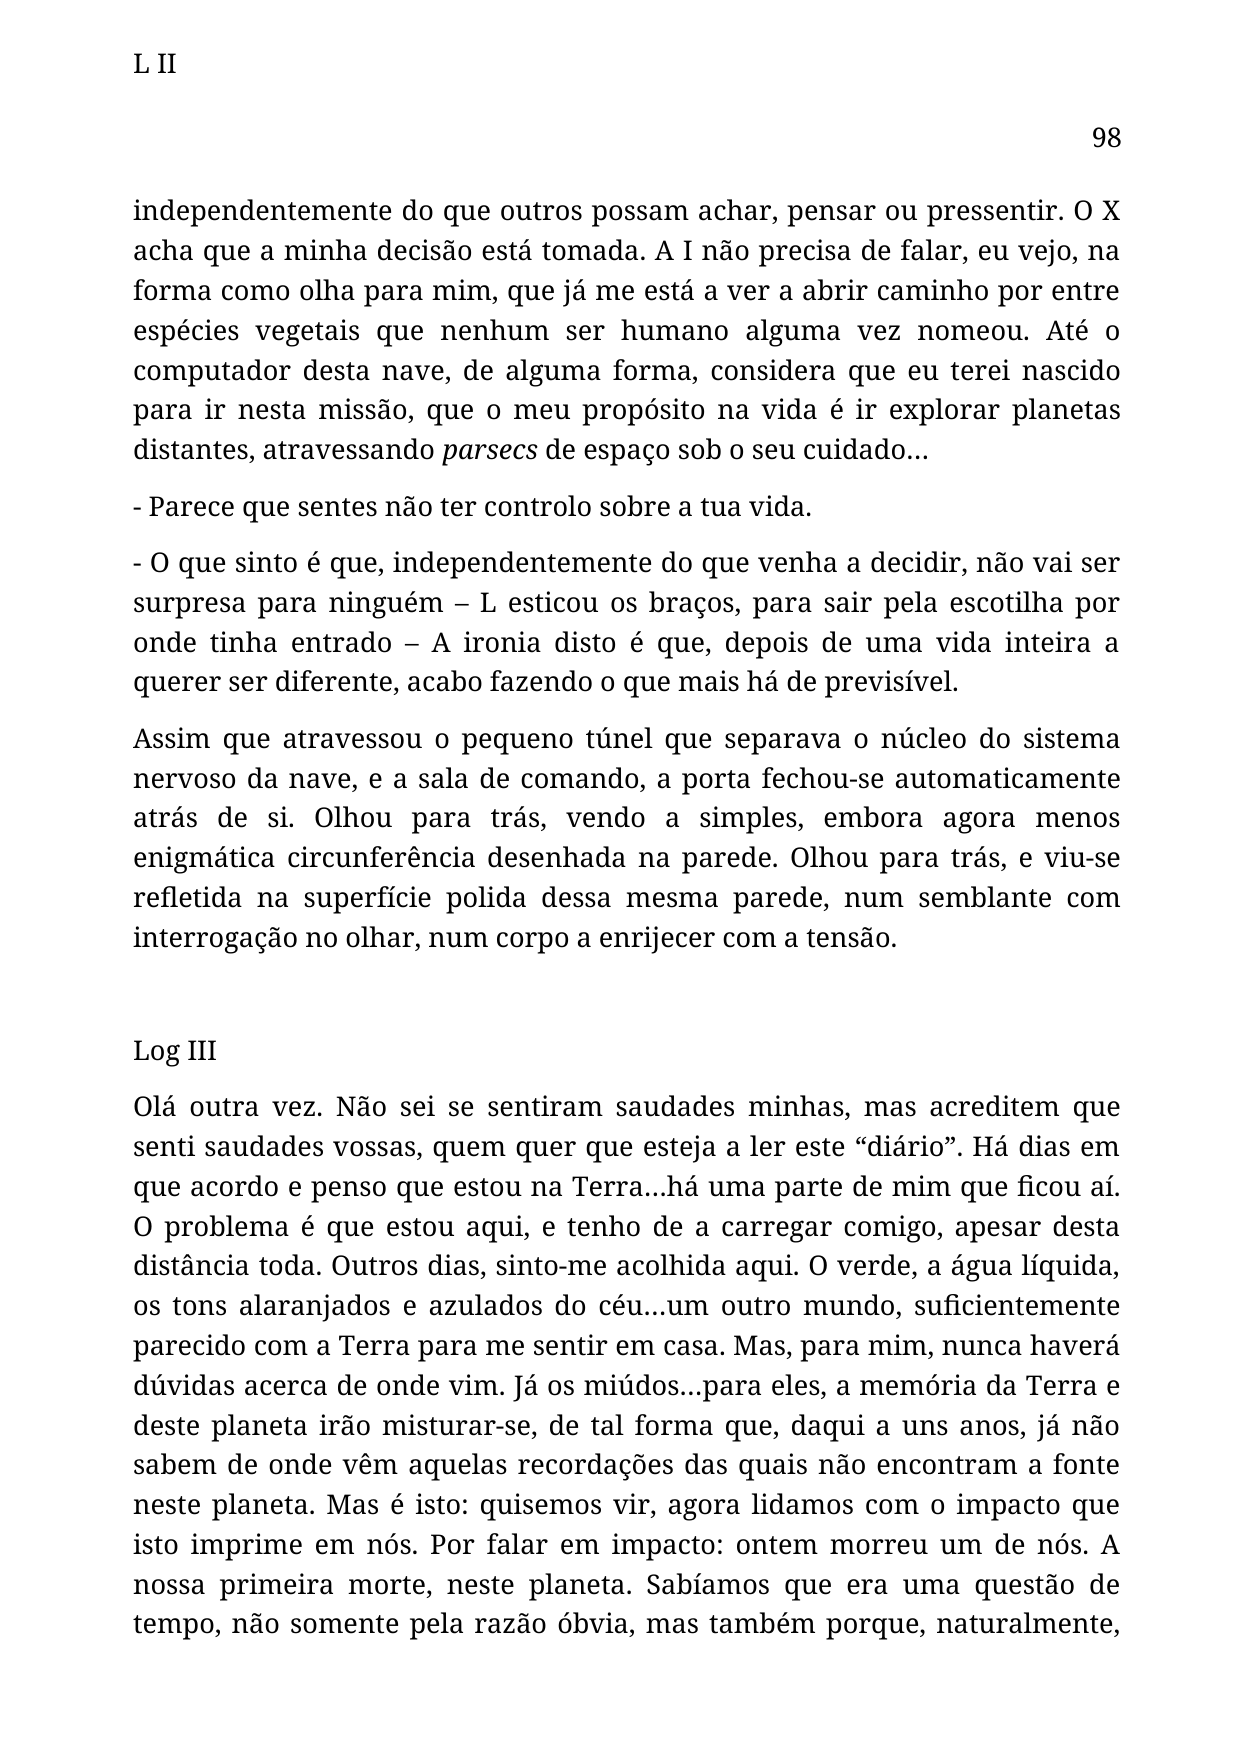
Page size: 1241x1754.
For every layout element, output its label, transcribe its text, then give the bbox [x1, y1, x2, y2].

text Assim que atravessou o pequeno túnel que separava o núcleo do sistema nervoso da nave, e a sala de comando, a porta fechou-se automaticamente atrás de si. Olhou para trás, vendo a simples, embora agora menos enigmática circunferência desenhada na parede. Olhou para trás, e viu-se refletida na superfície polida dessa mesma parede, num semblante com interrogação no olhar, num corpo a enrijecer com a tensão. [133, 719, 1122, 955]
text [133, 192, 1122, 467]
text - Parece que sentes não ter controlo sobre a tua vida. [133, 487, 1122, 524]
text - O que sinto é que, independentemente do que venha a decidir, não vai ser surpresa para ninguém – L esticou os braços, para sair pela escotilha por onde tinha entrado – A ironia disto é que, depois de uma vida inteira a querer ser diferente, acabo fazendo o que mais há de previsível. [133, 543, 1122, 700]
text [133, 1088, 1122, 1642]
text Log III [133, 1031, 1122, 1068]
